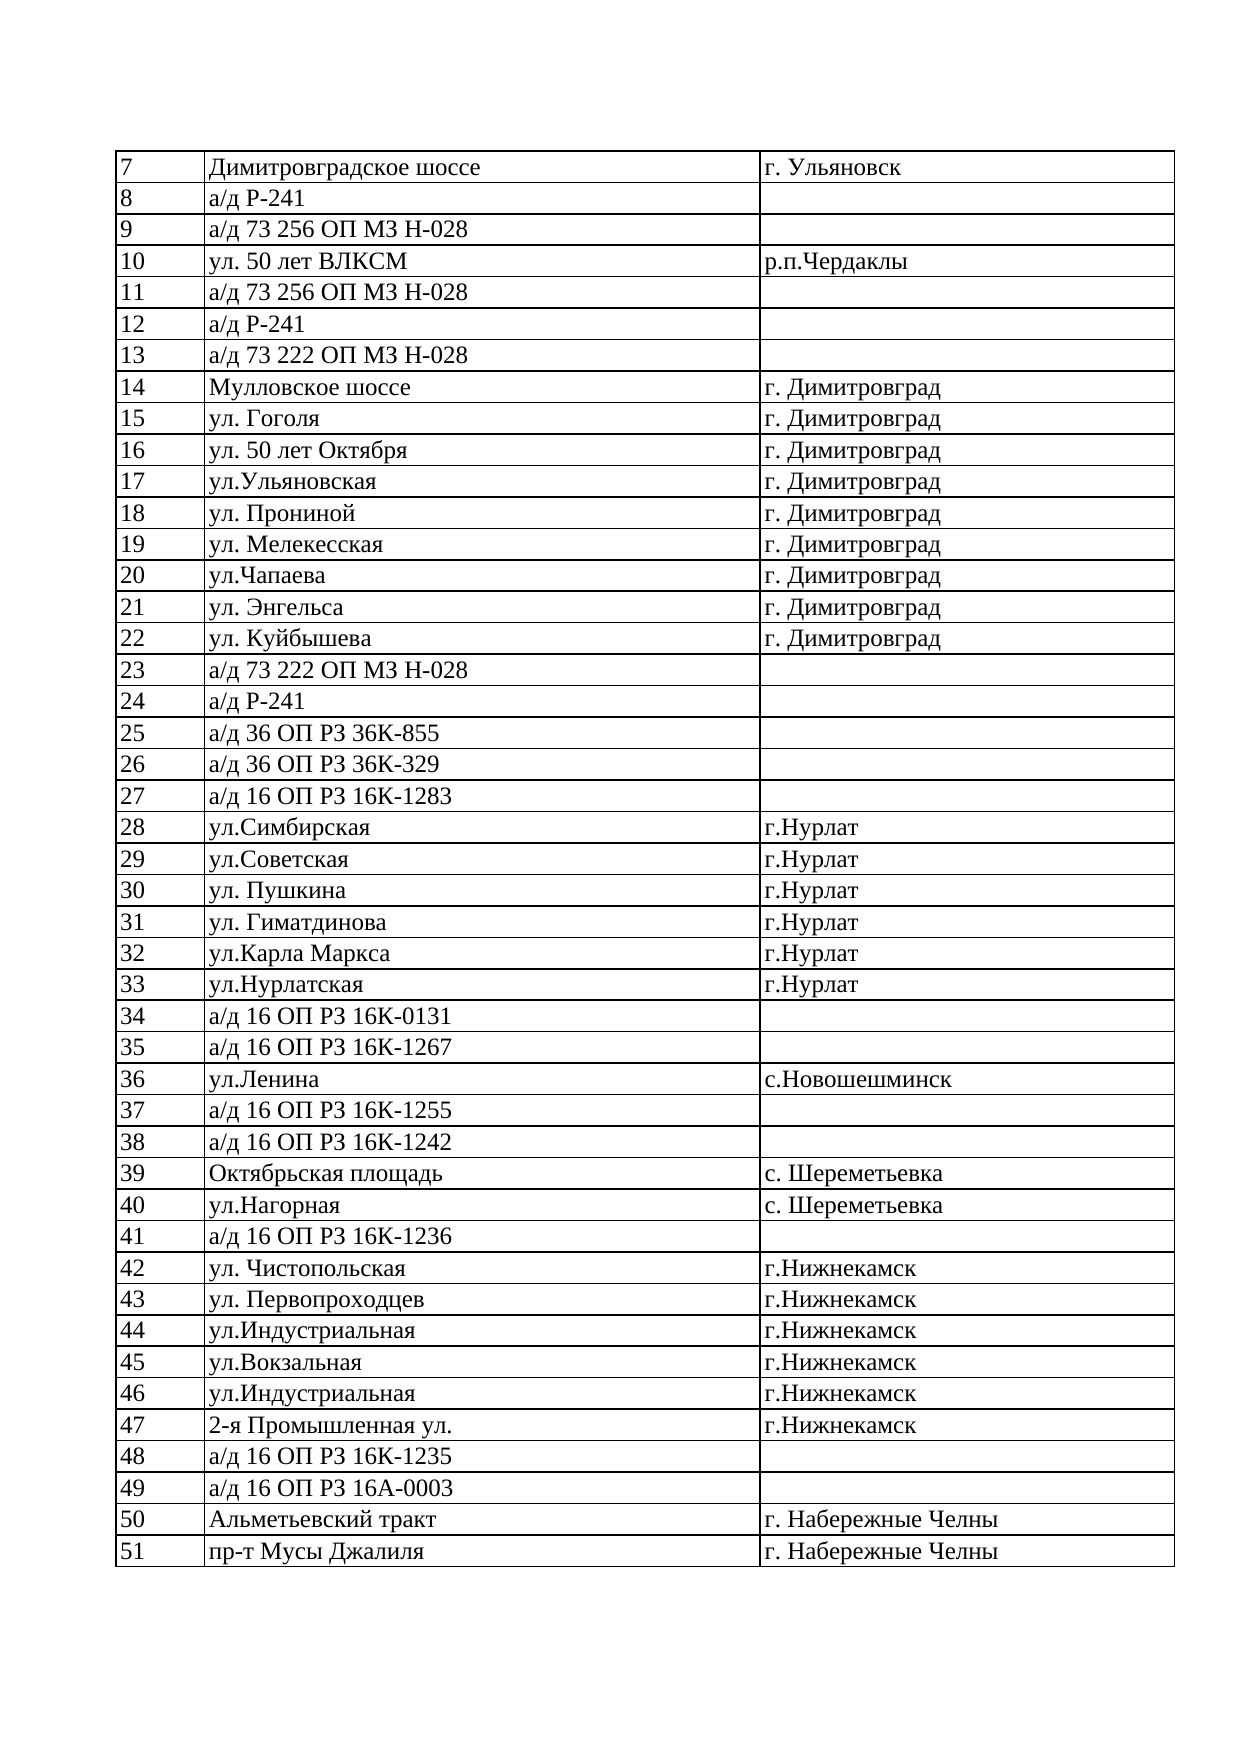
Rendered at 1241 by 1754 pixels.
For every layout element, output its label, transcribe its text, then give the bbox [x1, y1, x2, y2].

table_cell Альметьевский тракт [205, 1504, 759, 1534]
table_cell а/д Р-241 [205, 183, 759, 213]
table_cell а/д 16 ОП РЗ 16К-1283 [205, 781, 759, 811]
table_cell а/д Р-241 [205, 309, 759, 339]
table_cell [761, 277, 1174, 307]
table_cell 22 [117, 623, 204, 653]
table_cell а/д 16 ОП РЗ 16К-0131 [205, 1001, 759, 1031]
table_cell Октябрьская площадь [205, 1158, 759, 1188]
table_cell а/д 16 ОП РЗ 16К-1255 [205, 1095, 759, 1125]
table_cell 18 [117, 498, 204, 527]
table_cell ул. 50 лет ВЛКСМ [205, 246, 759, 276]
table_cell г. Димитровград [761, 403, 1174, 433]
table_cell а/д 73 256 ОП МЗ Н-028 [205, 277, 759, 307]
table_cell г.Нурлат [761, 907, 1174, 936]
table_cell 41 [117, 1221, 204, 1251]
table_cell 48 [117, 1441, 204, 1471]
table_cell Мулловское шоссе [205, 372, 759, 402]
table_cell 40 [117, 1190, 204, 1219]
table_cell ул. Первопроходцев [205, 1284, 759, 1314]
table_cell [761, 718, 1174, 748]
table_cell г. Набережные Челны [761, 1536, 1174, 1566]
table_cell 28 [117, 812, 204, 842]
table_cell ул. Пушкина [205, 875, 759, 905]
table_cell 25 [117, 718, 204, 748]
table_cell г.Нурлат [761, 812, 1174, 842]
table_cell 50 [117, 1504, 204, 1534]
table_cell г. Димитровград [761, 372, 1174, 402]
table_cell [761, 1127, 1174, 1157]
table_cell 12 [117, 309, 204, 339]
table_cell 31 [117, 907, 204, 936]
table_cell 21 [117, 592, 204, 622]
table_cell [761, 686, 1174, 716]
table_cell а/д 16 ОП РЗ 16К-1235 [205, 1441, 759, 1471]
table_cell г.Нижнекамск [761, 1284, 1174, 1314]
table_cell ул.Индустриальная [205, 1316, 759, 1345]
table_cell г. Димитровград [761, 466, 1174, 496]
table_cell [761, 1221, 1174, 1251]
table_cell а/д 36 ОП РЗ 36К-855 [205, 718, 759, 748]
table_cell ул.Нагорная [205, 1190, 759, 1219]
table_cell г. Димитровград [761, 435, 1174, 464]
table_cell г.Нурлат [761, 970, 1174, 999]
table_cell ул.Советская [205, 844, 759, 873]
table_cell ул. Куйбышева [205, 623, 759, 653]
table_cell [761, 1095, 1174, 1125]
table_cell с.Новошешминск [761, 1064, 1174, 1094]
table_cell 35 [117, 1032, 204, 1062]
table_cell 45 [117, 1347, 204, 1377]
table_cell 8 [117, 183, 204, 213]
table_cell [761, 340, 1174, 370]
table_cell 17 [117, 466, 204, 496]
table_cell 33 [117, 970, 204, 999]
table_cell р.п.Чердаклы [761, 246, 1174, 276]
table_cell а/д 16 ОП РЗ 16К-1267 [205, 1032, 759, 1062]
table_cell а/д 16 ОП РЗ 16К-1242 [205, 1127, 759, 1157]
table_cell г.Нижнекамск [761, 1378, 1174, 1408]
table_cell 9 [117, 215, 204, 244]
table_cell ул.Ульяновская [205, 466, 759, 496]
table_cell ул.Симбирская [205, 812, 759, 842]
table_cell ул. Мелекесская [205, 529, 759, 559]
table_cell а/д 73 222 ОП МЗ Н-028 [205, 655, 759, 685]
table_cell [761, 1032, 1174, 1062]
table_cell ул.Чапаева [205, 561, 759, 590]
table_cell 2-я Промышленная ул. [205, 1410, 759, 1440]
table_cell ул. Прониной [205, 498, 759, 527]
table_cell г.Нурлат [761, 844, 1174, 873]
table_cell ул.Карла Маркса [205, 938, 759, 968]
table_cell г. Набережные Челны [761, 1504, 1174, 1534]
table_cell 34 [117, 1001, 204, 1031]
table_cell г.Нижнекамск [761, 1253, 1174, 1282]
table_cell 11 [117, 277, 204, 307]
table_cell 36 [117, 1064, 204, 1094]
table_cell 38 [117, 1127, 204, 1157]
table_cell [761, 1473, 1174, 1503]
table_cell а/д Р-241 [205, 686, 759, 716]
table_cell 15 [117, 403, 204, 433]
table_cell 19 [117, 529, 204, 559]
table_cell [761, 749, 1174, 779]
table_cell 13 [117, 340, 204, 370]
table_cell 14 [117, 372, 204, 402]
table_cell 46 [117, 1378, 204, 1408]
table_cell г.Нурлат [761, 875, 1174, 905]
table_cell пр-т Мусы Джалиля [205, 1536, 759, 1566]
table_cell ул. Чистопольская [205, 1253, 759, 1282]
table_cell с. Шереметьевка [761, 1190, 1174, 1219]
table_cell г. Димитровград [761, 592, 1174, 622]
table_cell 10 [117, 246, 204, 276]
table_cell г.Нурлат [761, 938, 1174, 968]
table_cell ул.Нурлатская [205, 970, 759, 999]
table_cell а/д 73 222 ОП МЗ Н-028 [205, 340, 759, 370]
table_cell ул. 50 лет Октября [205, 435, 759, 464]
table_cell 24 [117, 686, 204, 716]
table_cell [761, 215, 1174, 244]
table_cell 29 [117, 844, 204, 873]
table_cell 30 [117, 875, 204, 905]
table_cell 39 [117, 1158, 204, 1188]
table_cell 27 [117, 781, 204, 811]
table_cell с. Шереметьевка [761, 1158, 1174, 1188]
table_cell ул.Вокзальная [205, 1347, 759, 1377]
table_cell г.Нижнекамск [761, 1410, 1174, 1440]
table_cell [761, 309, 1174, 339]
table_cell 49 [117, 1473, 204, 1503]
table_cell [761, 1001, 1174, 1031]
table_cell 47 [117, 1410, 204, 1440]
table_cell г. Ульяновск [761, 152, 1174, 181]
table_cell г.Нижнекамск [761, 1316, 1174, 1345]
table_cell ул.Ленина [205, 1064, 759, 1094]
table_cell а/д 16 ОП РЗ 16К-1236 [205, 1221, 759, 1251]
table_cell 42 [117, 1253, 204, 1282]
table_cell ул. Энгельса [205, 592, 759, 622]
table_cell г. Димитровград [761, 623, 1174, 653]
table_cell а/д 73 256 ОП МЗ Н-028 [205, 215, 759, 244]
table_cell 43 [117, 1284, 204, 1314]
table_cell ул. Гоголя [205, 403, 759, 433]
table_cell [761, 1441, 1174, 1471]
table_cell ул.Индустриальная [205, 1378, 759, 1408]
table_cell [761, 183, 1174, 213]
table_cell 37 [117, 1095, 204, 1125]
table_cell 44 [117, 1316, 204, 1345]
table_cell г. Димитровград [761, 498, 1174, 527]
table_cell [761, 781, 1174, 811]
table_cell 7 [117, 152, 204, 181]
table_cell [761, 655, 1174, 685]
table_cell г.Нижнекамск [761, 1347, 1174, 1377]
table_cell г. Димитровград [761, 561, 1174, 590]
table_cell 32 [117, 938, 204, 968]
table_cell ул. Гиматдинова [205, 907, 759, 936]
table_cell г. Димитровград [761, 529, 1174, 559]
table_cell 51 [117, 1536, 204, 1566]
table_cell а/д 16 ОП РЗ 16А-0003 [205, 1473, 759, 1503]
table_cell а/д 36 ОП РЗ 36К-329 [205, 749, 759, 779]
table_cell Димитровградское шоссе [205, 152, 759, 181]
table_cell 16 [117, 435, 204, 464]
table_cell 23 [117, 655, 204, 685]
table_cell 20 [117, 561, 204, 590]
table_cell 26 [117, 749, 204, 779]
